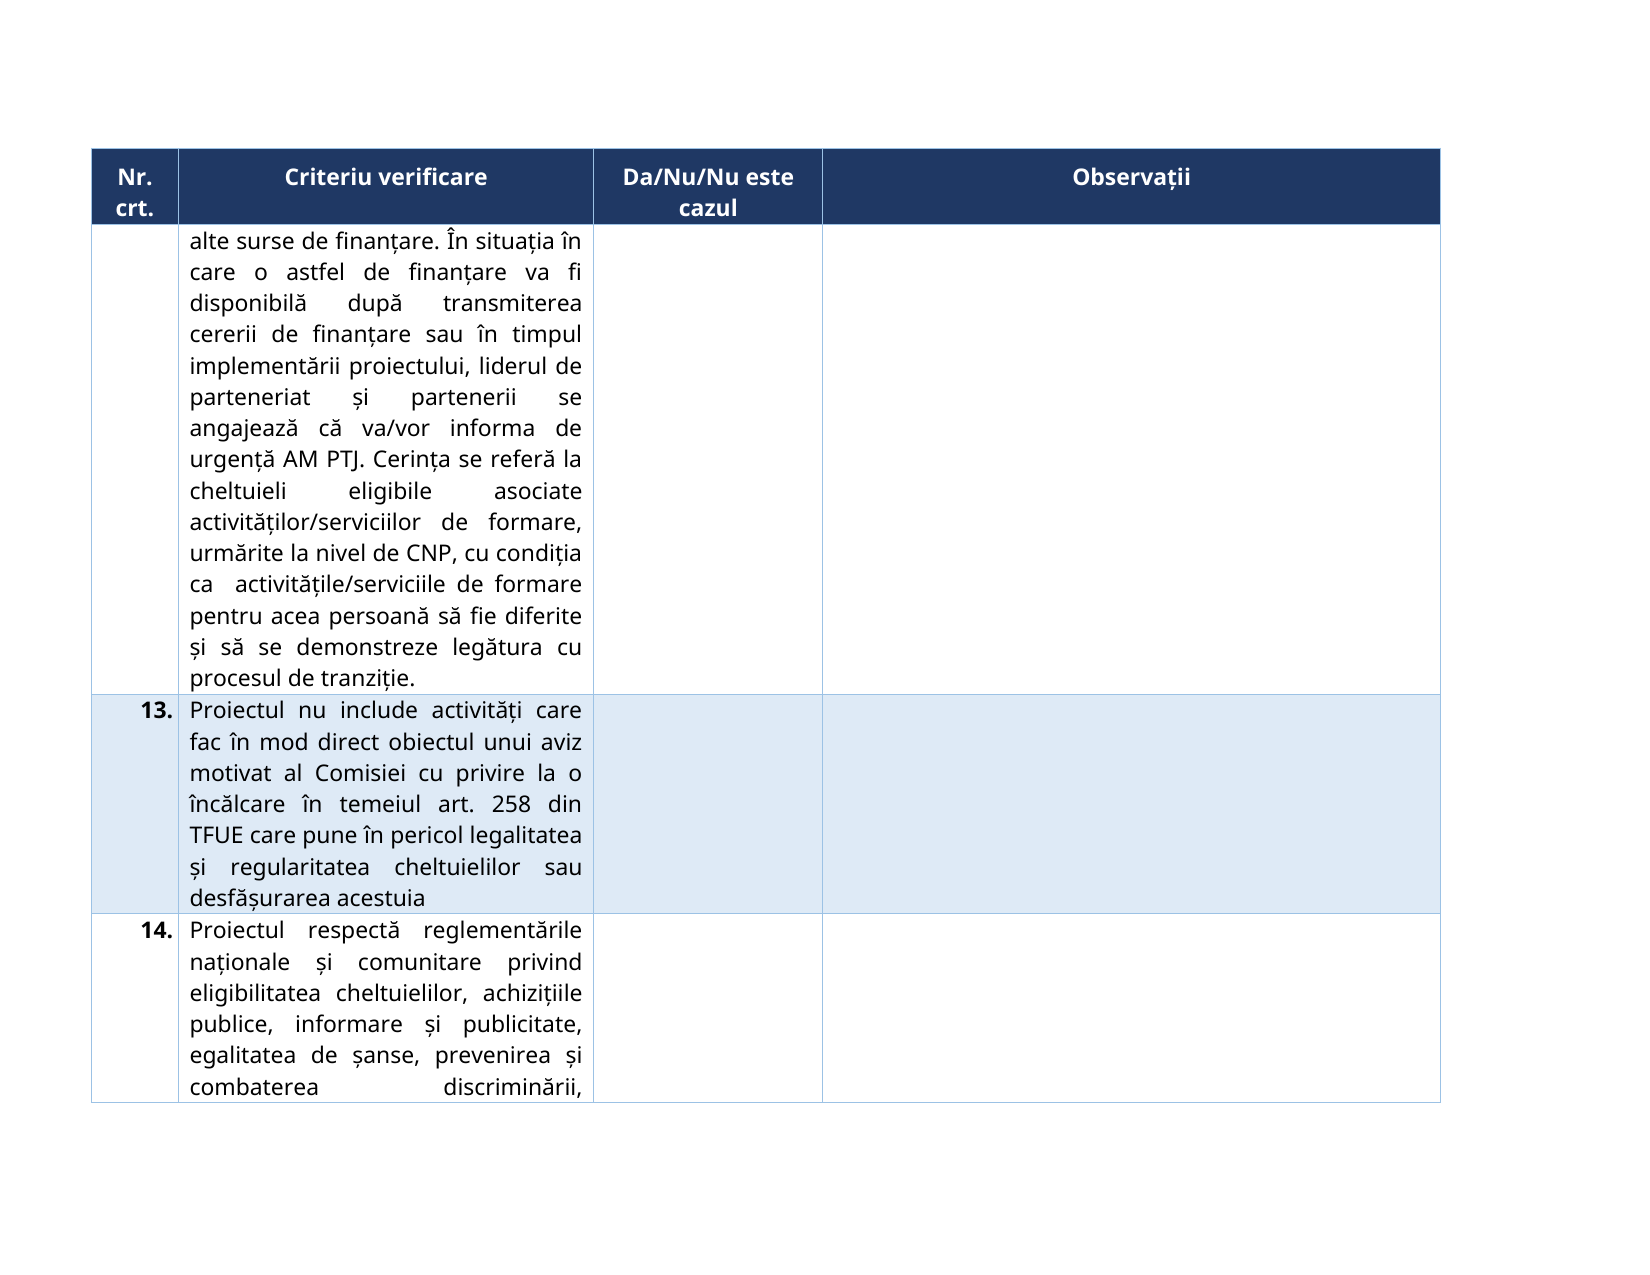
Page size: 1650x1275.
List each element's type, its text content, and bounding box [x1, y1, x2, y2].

table_cell [594, 914, 822, 1102]
table_header Criteriu verificare [179, 149, 593, 224]
table_cell [92, 914, 178, 1102]
table_cell [823, 225, 1440, 693]
table_cell [594, 225, 822, 693]
table_cell [823, 914, 1440, 1102]
table_cell [92, 695, 178, 913]
table_cell [823, 695, 1440, 913]
table_cell [92, 225, 178, 693]
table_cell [179, 914, 593, 1102]
table_header Da/Nu/Nu este cazul [594, 149, 822, 224]
table_header Observații [823, 149, 1440, 224]
table_cell Proiectul nu include activități care fac în mod direct obiectul unui aviz motivat al Comisiei cu privire la o încălcare în temeiul art. 258 din TFUE care pune în pericol legalitatea și regularitatea cheltuielilor sau desfășurarea acestuia [179, 695, 593, 913]
table_header Nr. crt. [92, 149, 178, 224]
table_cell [179, 225, 593, 693]
table_cell [594, 695, 822, 913]
